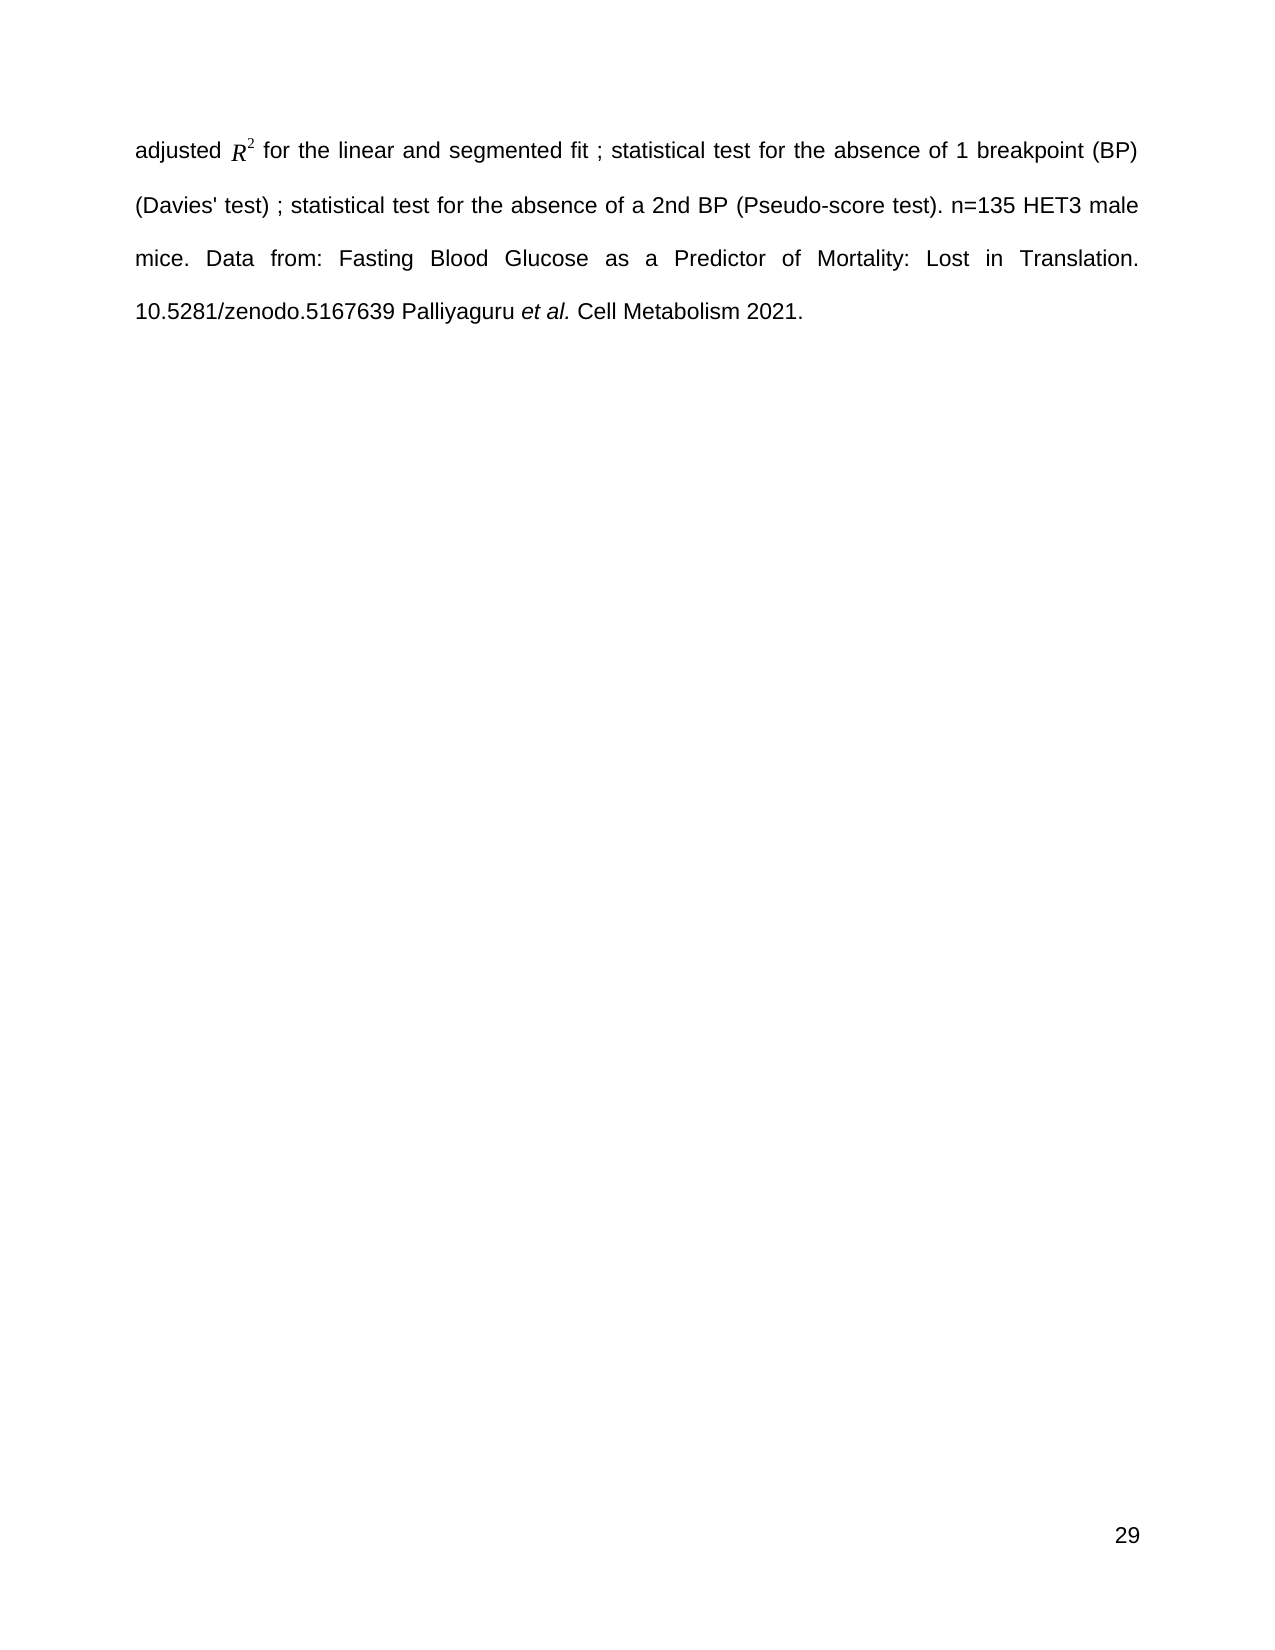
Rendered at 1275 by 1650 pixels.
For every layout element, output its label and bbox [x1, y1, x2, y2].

text [135, 135, 1140, 324]
